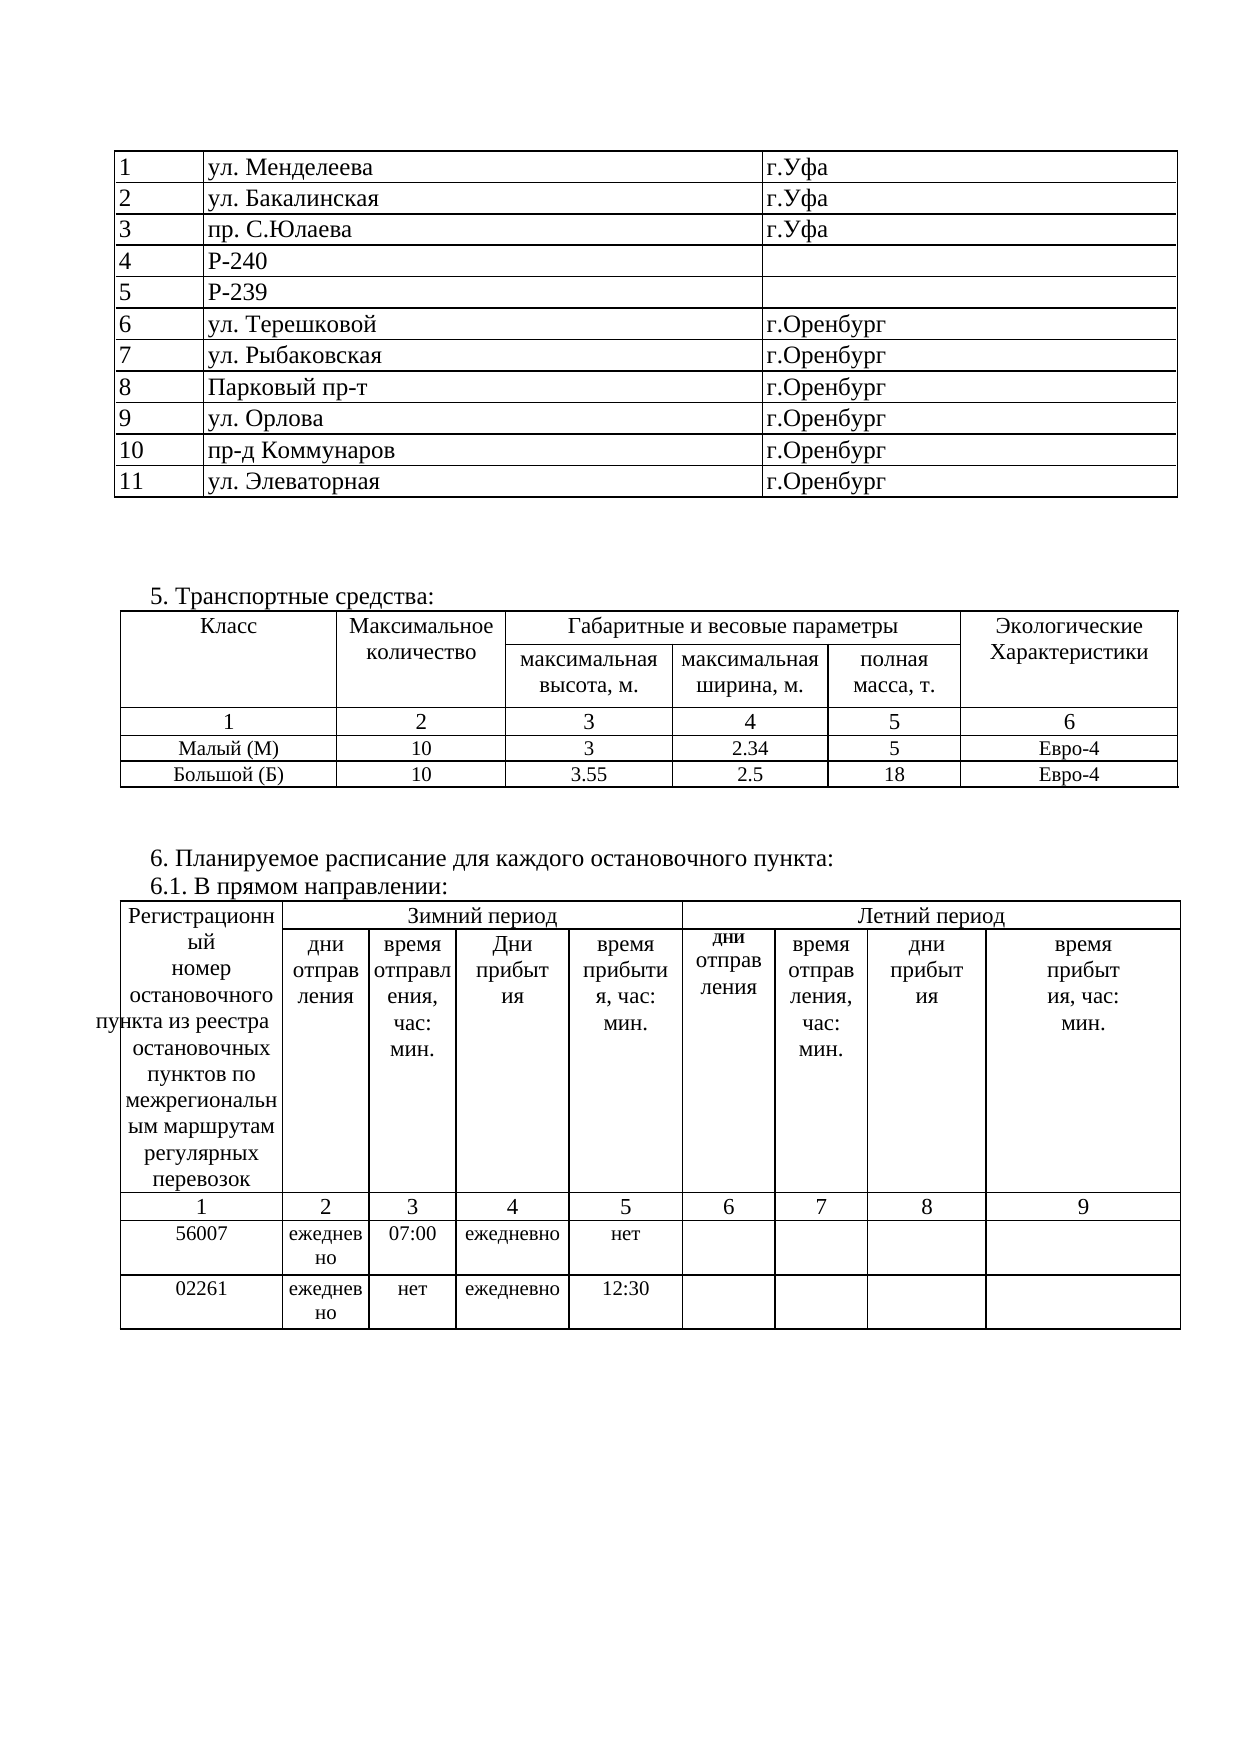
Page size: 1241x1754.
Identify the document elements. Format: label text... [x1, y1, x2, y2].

table_cell г.Оренбург [763, 339, 1177, 370]
table_cell 2 [337, 708, 505, 735]
table_cell 6 [115, 308, 203, 339]
text 6. Планируемое расписание для каждого остановочного пункта: [150, 843, 1090, 871]
table_cell 10 [115, 434, 203, 464]
table_cell Парковый пр-т [204, 372, 762, 402]
table_cell ул. Менделеева [204, 152, 762, 181]
table_header Регистрационный номер остановочного пункта из реестра остановочных пунктов по межрегиональным маршрутам регулярных перевозок [121, 902, 282, 1192]
table_cell 4 [457, 1193, 568, 1219]
table_cell [987, 1276, 1180, 1328]
table_cell 1 [115, 152, 203, 181]
table_cell г.Уфа [763, 152, 1177, 181]
table_cell [868, 1221, 985, 1274]
table_header Габаритные и весовые параметры [506, 612, 960, 643]
table_cell дни прибыт ия [868, 930, 985, 1192]
table_cell время прибыти я, час: мин. [570, 930, 682, 1192]
table_cell [683, 1276, 774, 1328]
table_cell 8 [115, 371, 203, 402]
table_cell 11 [115, 466, 203, 496]
table_cell Р-239 [204, 277, 762, 307]
table_cell 02261 [121, 1276, 282, 1328]
table_cell нет [370, 1276, 455, 1328]
table_cell 5 [829, 736, 960, 760]
table_cell ул. Орлова [204, 403, 762, 433]
table_cell 5 [829, 708, 960, 735]
table_cell 5 [115, 277, 203, 307]
table_cell время отправл ения, час: мин. [370, 930, 455, 1192]
table_cell ежедневно [283, 1276, 368, 1328]
table_header Класс [121, 612, 336, 707]
table_cell 10 [337, 762, 505, 786]
table_cell [776, 1221, 867, 1274]
table_header Летний период [683, 902, 1180, 928]
table_cell максимальная высота, м. [506, 645, 672, 707]
table_cell 4 [673, 708, 827, 735]
table_cell [763, 276, 1177, 307]
table_cell Большой (Б) [121, 762, 336, 786]
table_cell 7 [115, 340, 203, 370]
table_cell 3 [370, 1193, 455, 1219]
table_cell 3 [506, 736, 672, 760]
table_cell 4 [115, 245, 203, 276]
table_cell г.Оренбург [763, 307, 1177, 339]
table_cell 9 [115, 403, 203, 433]
table_cell Евро-4 [961, 762, 1177, 786]
table_cell Р-240 [204, 246, 762, 276]
table_cell ежедневно [457, 1221, 568, 1274]
table_cell Дни прибыт ия [457, 930, 568, 1192]
text 5. Транспортные средства: [150, 581, 1090, 610]
table_cell г.Оренбург [763, 402, 1177, 433]
table_cell нет [570, 1221, 682, 1274]
table_cell 10 [337, 736, 505, 760]
table_cell время отправ ления, час: мин. [776, 930, 867, 1192]
table_cell ежедневно [283, 1221, 368, 1274]
table_cell 18 [829, 762, 960, 786]
table_cell 6 [683, 1193, 774, 1219]
table_cell полная масса, т. [829, 645, 960, 707]
table_cell 3.55 [506, 762, 672, 786]
table_header Экологические Характеристики [961, 612, 1177, 707]
table_cell Малый (М) [121, 736, 336, 760]
table_cell 9 [987, 1193, 1180, 1219]
table_cell 2 [115, 183, 203, 213]
table_cell пр-д Коммунаров [204, 435, 762, 464]
table_cell Евро-4 [961, 736, 1177, 760]
table_cell 07:00 [370, 1221, 455, 1274]
table_cell время прибыт ия, час: мин. [987, 930, 1180, 1192]
table_cell дни отправ ления [283, 930, 368, 1192]
table_cell ул. Терешковой [204, 309, 762, 339]
table_cell г.Оренбург [763, 370, 1177, 402]
table_header Зимний период [283, 902, 682, 928]
table_cell [776, 1276, 867, 1328]
table_cell 7 [776, 1193, 867, 1219]
table_cell ДНИ отправ ления [683, 930, 774, 1192]
text 6.1. В прямом направлении: [150, 871, 1090, 900]
table_cell 1 [121, 708, 336, 735]
table_cell г.Уфа [763, 181, 1177, 213]
table_cell ул. Рыбаковская [204, 340, 762, 370]
table_cell [683, 1221, 774, 1274]
table_cell [763, 244, 1177, 276]
table_cell пр. С.Юлаева [204, 215, 762, 244]
table_cell ежедневно [457, 1276, 568, 1328]
table_cell [987, 1221, 1180, 1274]
table_cell ул. Элеваторная [204, 466, 762, 496]
table_cell 8 [868, 1193, 985, 1219]
table_cell г.Оренбург [763, 465, 1177, 496]
table_cell ул. Бакалинская [204, 183, 762, 213]
table_cell 1 [121, 1193, 282, 1219]
table_cell максимальная ширина, м. [673, 645, 827, 707]
table_cell 3 [506, 708, 672, 735]
table_header Максимальное количество [337, 612, 505, 707]
table_cell [868, 1276, 985, 1328]
table_cell г.Уфа [763, 213, 1177, 244]
table_cell 2.34 [673, 736, 827, 760]
table_cell 2.5 [673, 762, 827, 786]
table_cell 6 [961, 708, 1177, 735]
table_cell 2 [283, 1193, 368, 1219]
table_cell 56007 [121, 1221, 282, 1274]
table_cell г.Оренбург [763, 433, 1177, 464]
table_cell 5 [570, 1193, 682, 1219]
table_cell 3 [115, 214, 203, 244]
table_cell 12:30 [570, 1276, 682, 1328]
